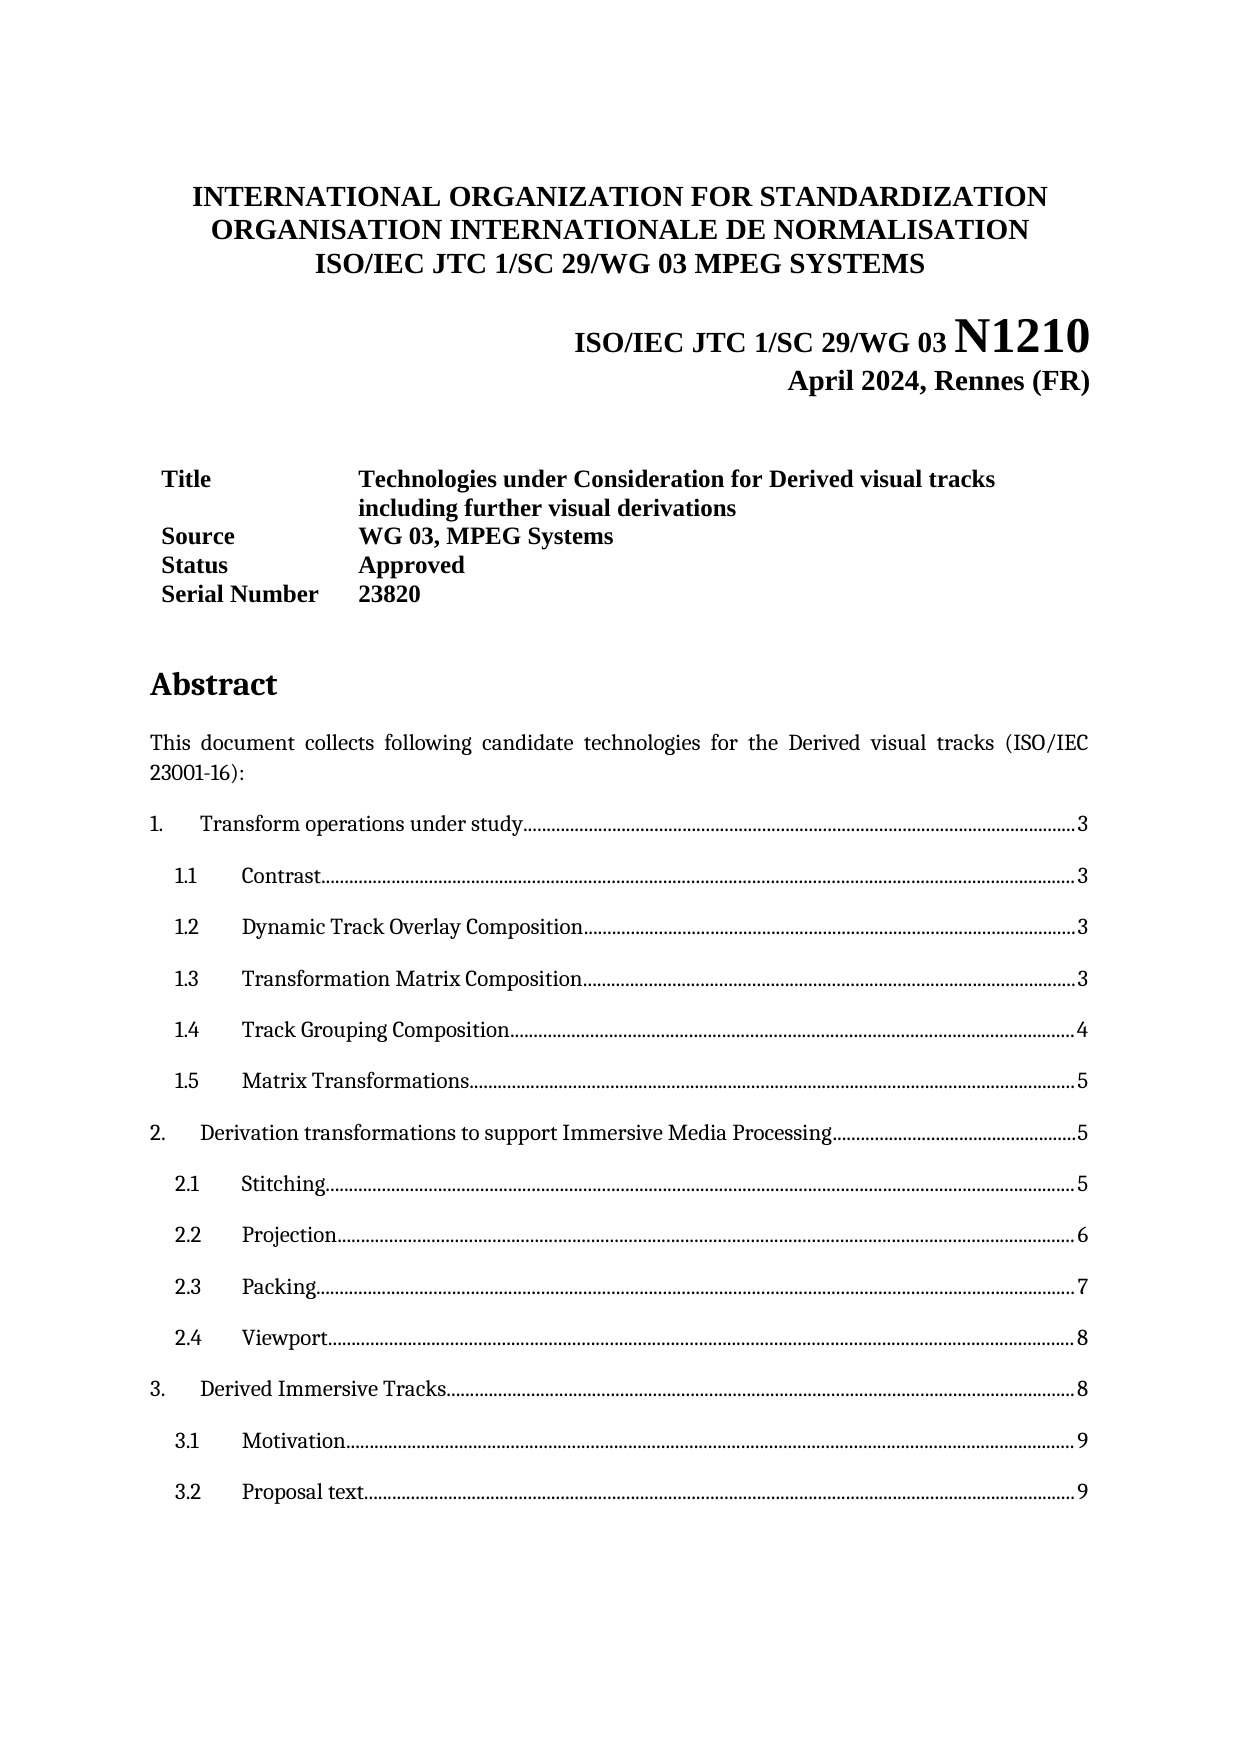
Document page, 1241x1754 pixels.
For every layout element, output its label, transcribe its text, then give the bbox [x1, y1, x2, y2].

text 1.3 Transformation Matrix Composition 3 [175, 965, 1090, 992]
text 1.2 Dynamic Track Overlay Composition 3 [175, 914, 1090, 940]
text 3. Derived Immersive Tracks 8 [150, 1376, 1090, 1402]
text Abstract [150, 665, 1090, 703]
table_cell Approved [347, 550, 1095, 579]
text 2.3 Packing 7 [175, 1273, 1090, 1300]
text 3.1 Motivation 9 [175, 1427, 1090, 1454]
text 1.1 Contrast 3 [175, 863, 1090, 889]
table_header Title [150, 464, 347, 521]
text 2.4 Viewport 8 [175, 1325, 1090, 1351]
table_header Technologies under Consideration for Derived visual tracks including further visual derivations [347, 464, 1095, 521]
text ISO/IEC JTC 1/SC 29/WG 03 MPEG SYSTEMS [150, 246, 1090, 279]
text ISO/IEC JTC 1/SC 29/WG 03 N1210 [150, 306, 1090, 363]
text 1.4 Track Grouping Composition 4 [175, 1017, 1090, 1043]
text INTERNATIONAL ORGANIZATION FOR STANDARDIZATION [150, 179, 1090, 212]
text 3.2 Proposal text 9 [175, 1479, 1090, 1505]
table_cell Source [150, 521, 347, 550]
table_cell Status [150, 550, 347, 579]
text 1. Transform operations under study 3 [150, 811, 1090, 838]
table_cell WG 03, MPEG Systems [347, 521, 1095, 550]
text 1.5 Matrix Transformations 5 [175, 1068, 1090, 1094]
text 2.2 Projection 6 [175, 1222, 1090, 1248]
text April 2024, Rennes (FR) [150, 363, 1090, 397]
text ORGANISATION INTERNATIONALE DE NORMALISATION [150, 212, 1090, 246]
table_cell 23820 [347, 579, 1095, 608]
text 2.1 Stitching 5 [175, 1171, 1090, 1197]
text This document collects following candidate technologies for the Derived visual tracks (ISO/IEC 23001-16): [150, 730, 1090, 787]
table_cell Serial Number [150, 579, 347, 608]
text 2. Derivation transformations to support Immersive Media Processing 5 [150, 1119, 1090, 1146]
